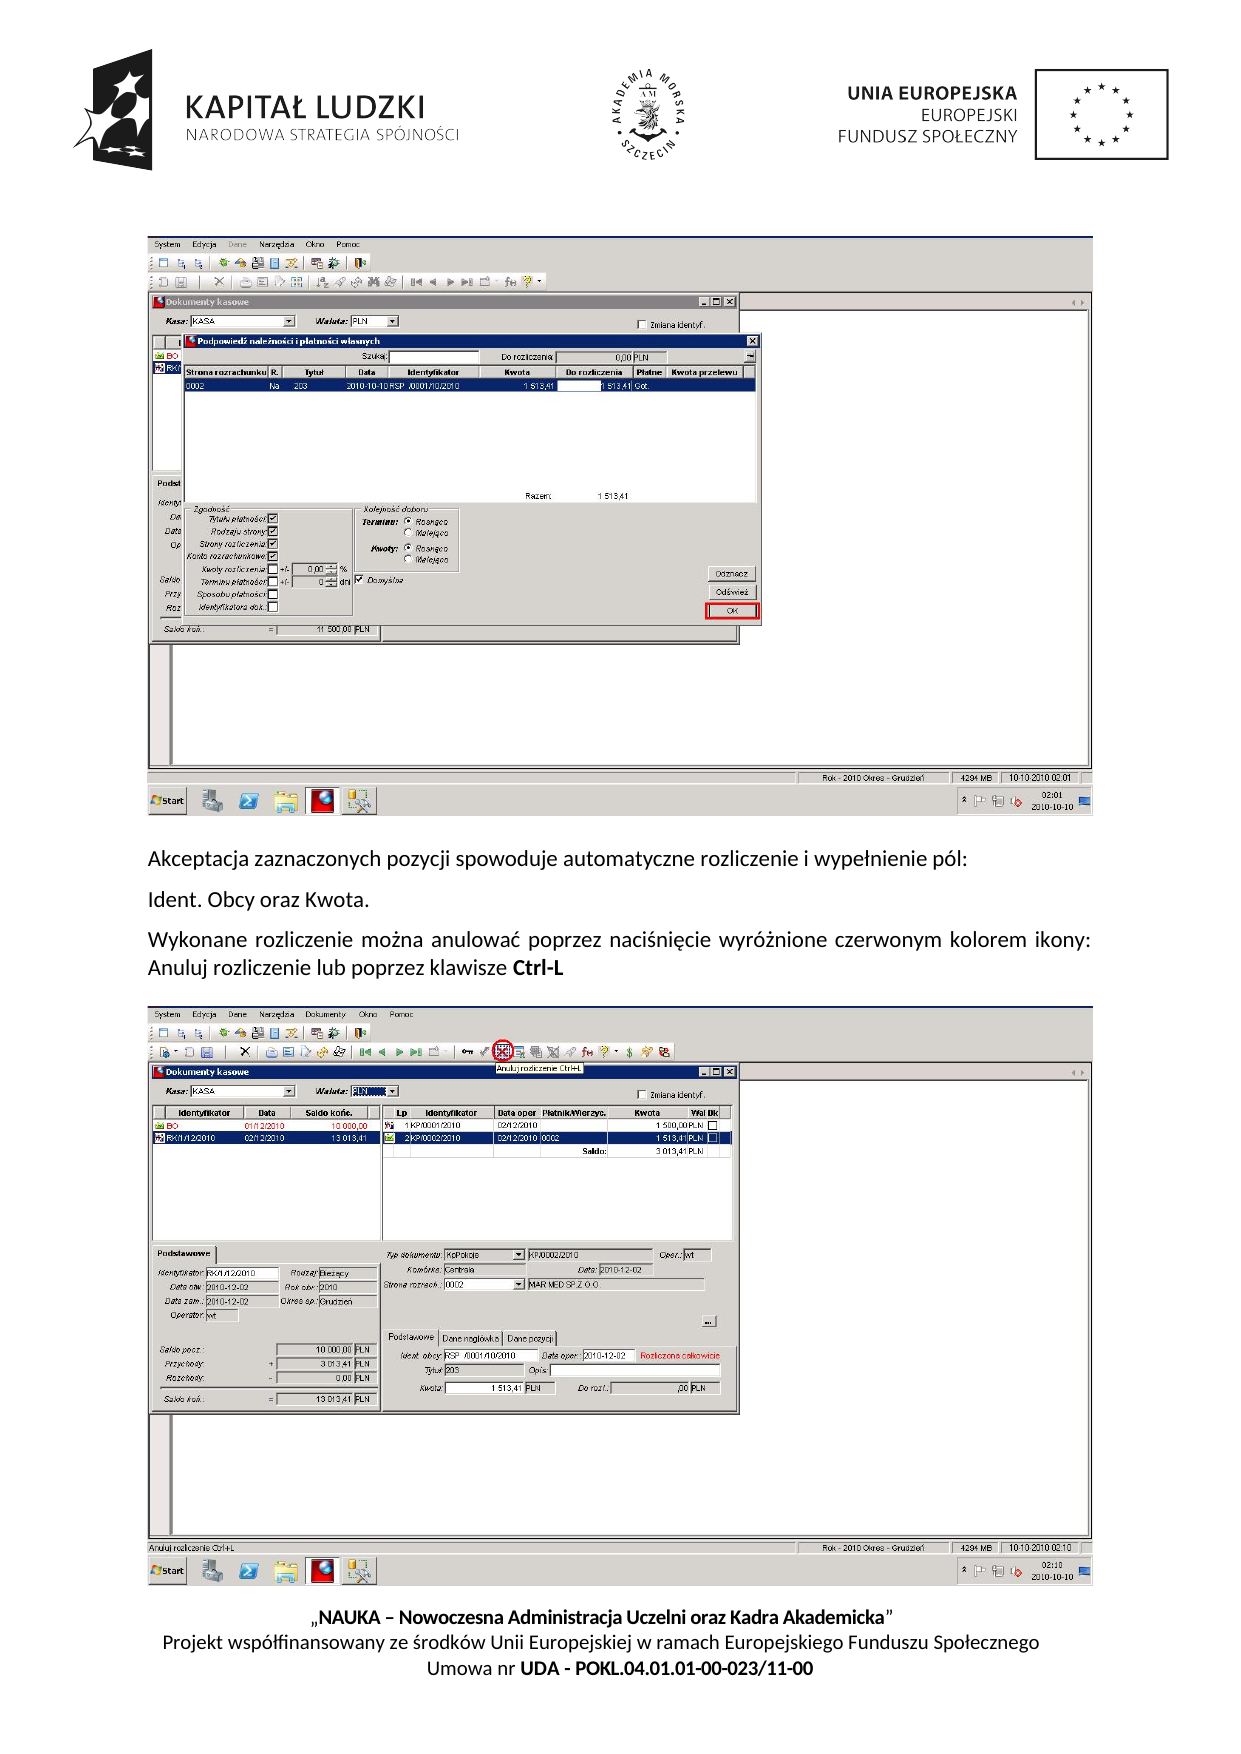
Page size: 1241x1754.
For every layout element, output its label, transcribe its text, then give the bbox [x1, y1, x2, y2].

text Ident. Obcy oraz Kwota. [148, 885, 1092, 913]
picture [147, 1006, 1093, 1586]
picture [147, 236, 1093, 816]
text Akceptacja zaznaczonych pozycji spowoduje automatyczne rozliczenie i wypełnienie pól: [148, 844, 1092, 872]
picture [52, 31, 1188, 188]
text Wykonane rozliczenie można anulować poprzez naciśnięcie wyróżnione czerwonym kolorem ikony: Anuluj rozliczenie lub poprzez klawisze Ctrl-L [148, 926, 1092, 982]
